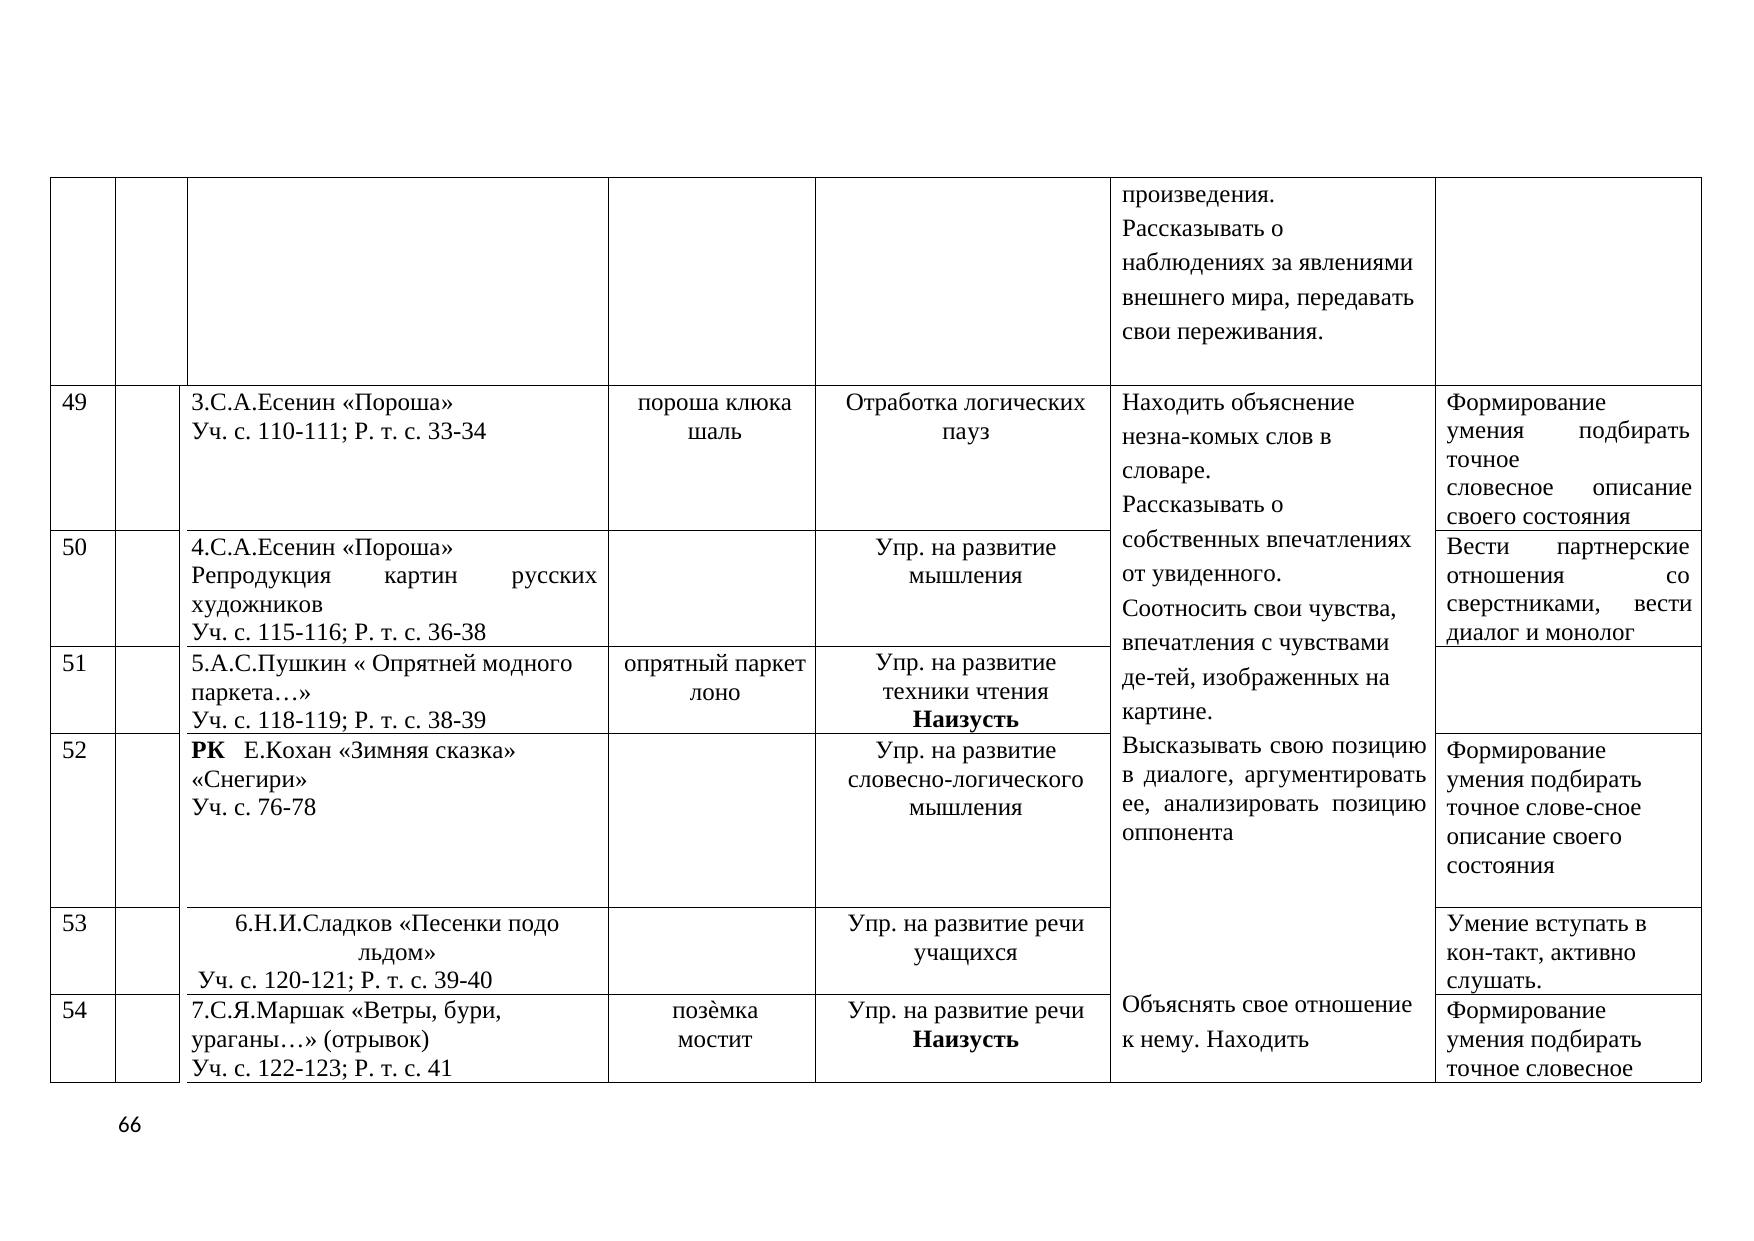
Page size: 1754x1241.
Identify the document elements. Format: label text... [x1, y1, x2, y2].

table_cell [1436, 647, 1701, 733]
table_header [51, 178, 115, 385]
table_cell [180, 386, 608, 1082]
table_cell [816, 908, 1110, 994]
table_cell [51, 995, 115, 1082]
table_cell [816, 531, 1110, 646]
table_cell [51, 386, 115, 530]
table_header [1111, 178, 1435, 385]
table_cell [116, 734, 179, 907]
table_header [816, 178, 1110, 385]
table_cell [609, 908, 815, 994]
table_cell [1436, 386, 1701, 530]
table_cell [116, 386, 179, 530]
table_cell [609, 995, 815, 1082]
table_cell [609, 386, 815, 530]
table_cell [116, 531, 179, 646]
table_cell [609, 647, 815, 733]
text 66 [118, 1110, 1705, 1138]
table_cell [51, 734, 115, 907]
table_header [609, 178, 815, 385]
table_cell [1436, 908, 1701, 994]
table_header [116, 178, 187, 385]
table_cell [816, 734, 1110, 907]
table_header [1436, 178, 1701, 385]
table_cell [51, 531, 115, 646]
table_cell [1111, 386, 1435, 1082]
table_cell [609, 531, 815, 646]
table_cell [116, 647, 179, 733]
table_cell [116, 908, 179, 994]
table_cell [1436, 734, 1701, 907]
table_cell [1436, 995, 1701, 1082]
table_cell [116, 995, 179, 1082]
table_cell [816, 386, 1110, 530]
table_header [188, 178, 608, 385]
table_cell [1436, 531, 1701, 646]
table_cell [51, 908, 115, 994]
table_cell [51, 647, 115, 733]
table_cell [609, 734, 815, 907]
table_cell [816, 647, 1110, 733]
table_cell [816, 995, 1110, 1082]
